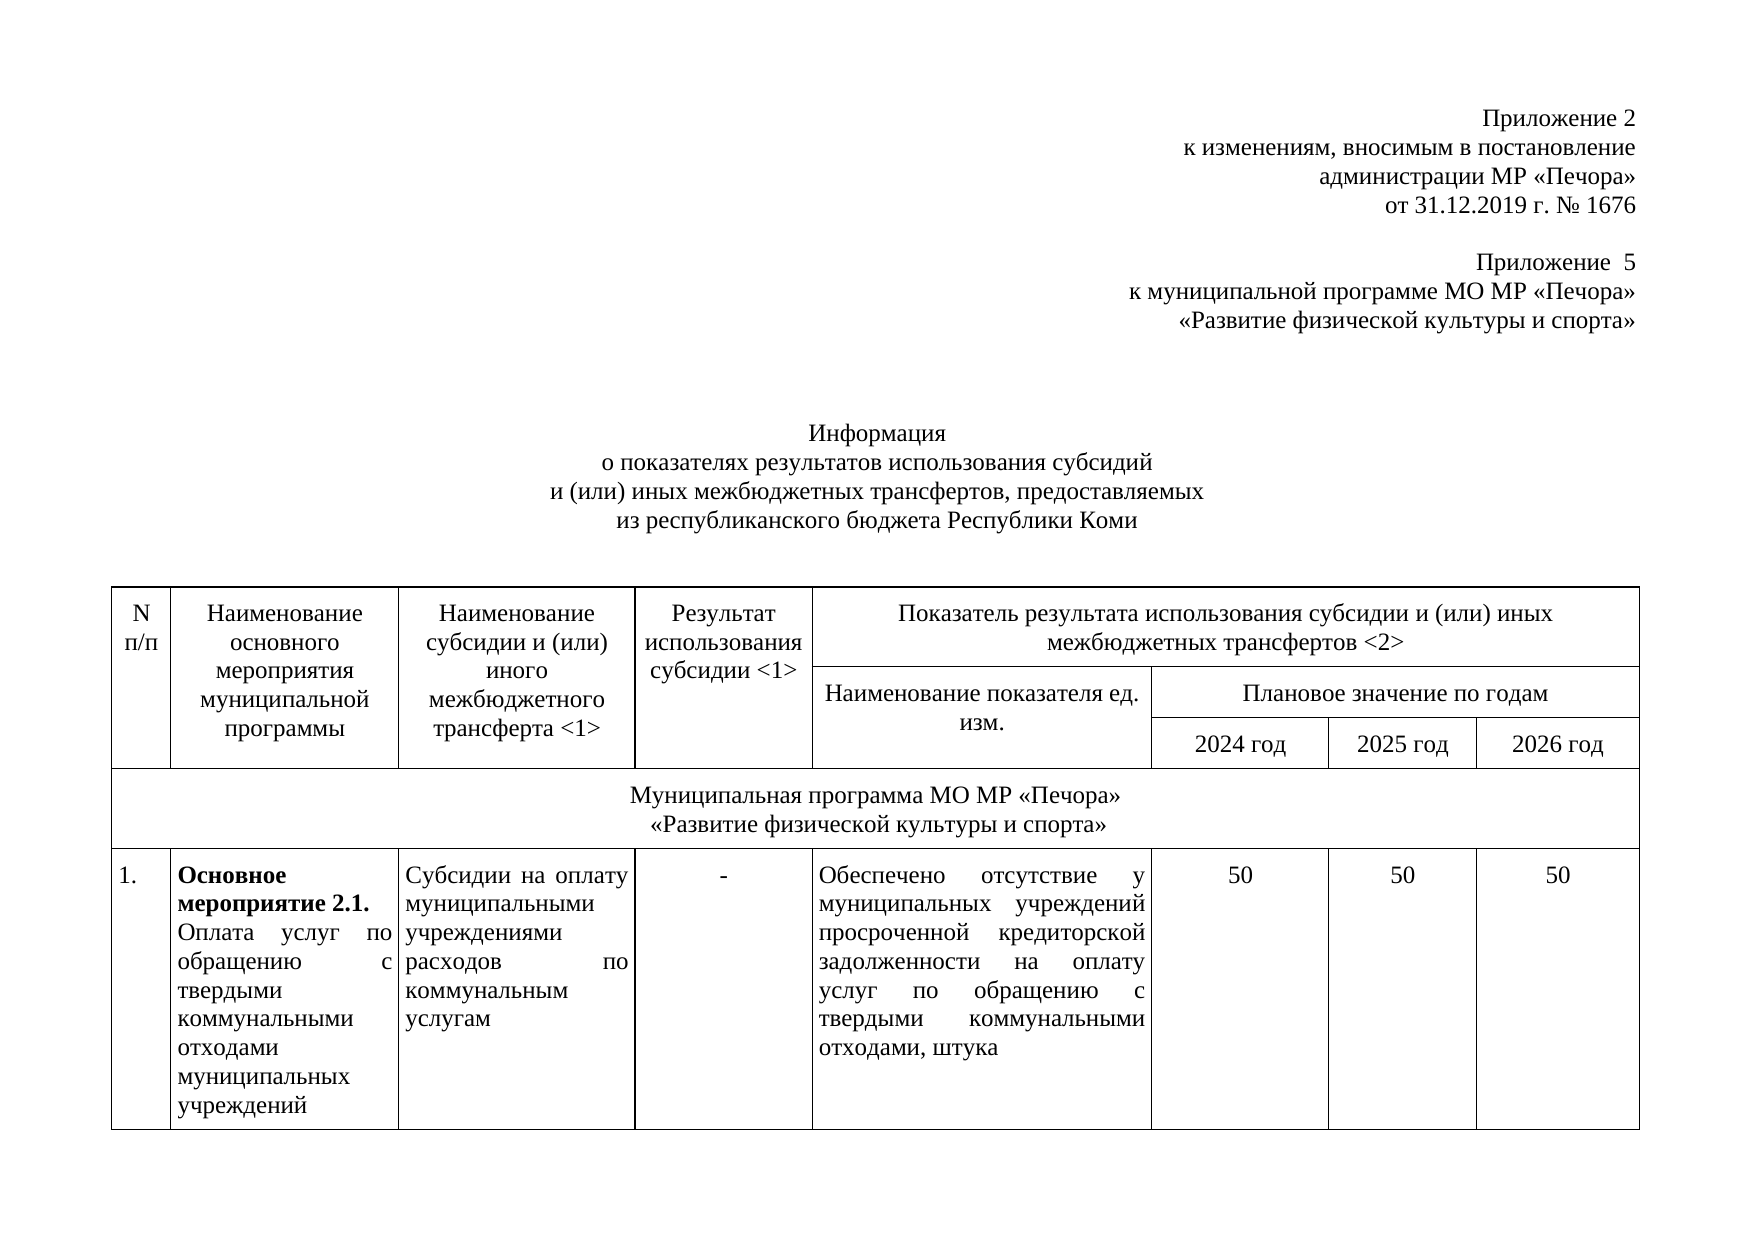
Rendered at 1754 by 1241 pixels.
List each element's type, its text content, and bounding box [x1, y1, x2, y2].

table_header Результат использования субсидии <1> [636, 588, 812, 768]
text от 31.12.2019 г. № 1676 [118, 190, 1636, 218]
table_cell 1. [112, 849, 170, 1129]
table_cell Плановое значение по годам [1152, 667, 1639, 717]
table_header Наименование основного мероприятия муниципальной программы [171, 588, 398, 768]
table_cell 50 [1477, 849, 1639, 1129]
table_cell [399, 849, 634, 1129]
text администрации МР «Печора» [118, 161, 1636, 190]
table_cell Наименование показателя ед. изм. [813, 667, 1151, 768]
text из республиканского бюджета Республики Коми [118, 505, 1636, 533]
table_cell 50 [1329, 849, 1476, 1129]
table_cell 2025 год [1329, 718, 1476, 768]
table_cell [171, 849, 398, 1129]
table_header Наименование субсидии и (или) иного межбюджетного трансферта <1> [399, 588, 634, 768]
text Приложение 5 [118, 247, 1636, 276]
text к муниципальной программе МО МР «Печора» [118, 276, 1636, 305]
table_cell 2026 год [1477, 718, 1639, 768]
text Приложение 2 [118, 103, 1636, 132]
table_cell Муниципальная программа МО МР «Печора» «Развитие физической культуры и спорта» [112, 769, 1639, 848]
text к изменениям, вносимым в постановление [118, 132, 1636, 161]
text «Развитие физической культуры и спорта» [118, 305, 1636, 333]
table_header Показатель результата использования субсидии и (или) иных межбюджетных трансфертов <2> [813, 588, 1639, 666]
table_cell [813, 849, 1151, 1129]
table_cell 2024 год [1152, 718, 1328, 768]
text и (или) иных межбюджетных трансфертов, предоставляемых [118, 476, 1636, 505]
table_header N п/п [112, 588, 170, 768]
text о показателях результатов использования субсидий [118, 447, 1636, 476]
text Информация [118, 418, 1636, 447]
table_cell - [636, 849, 812, 1129]
table_cell 50 [1152, 849, 1328, 1129]
